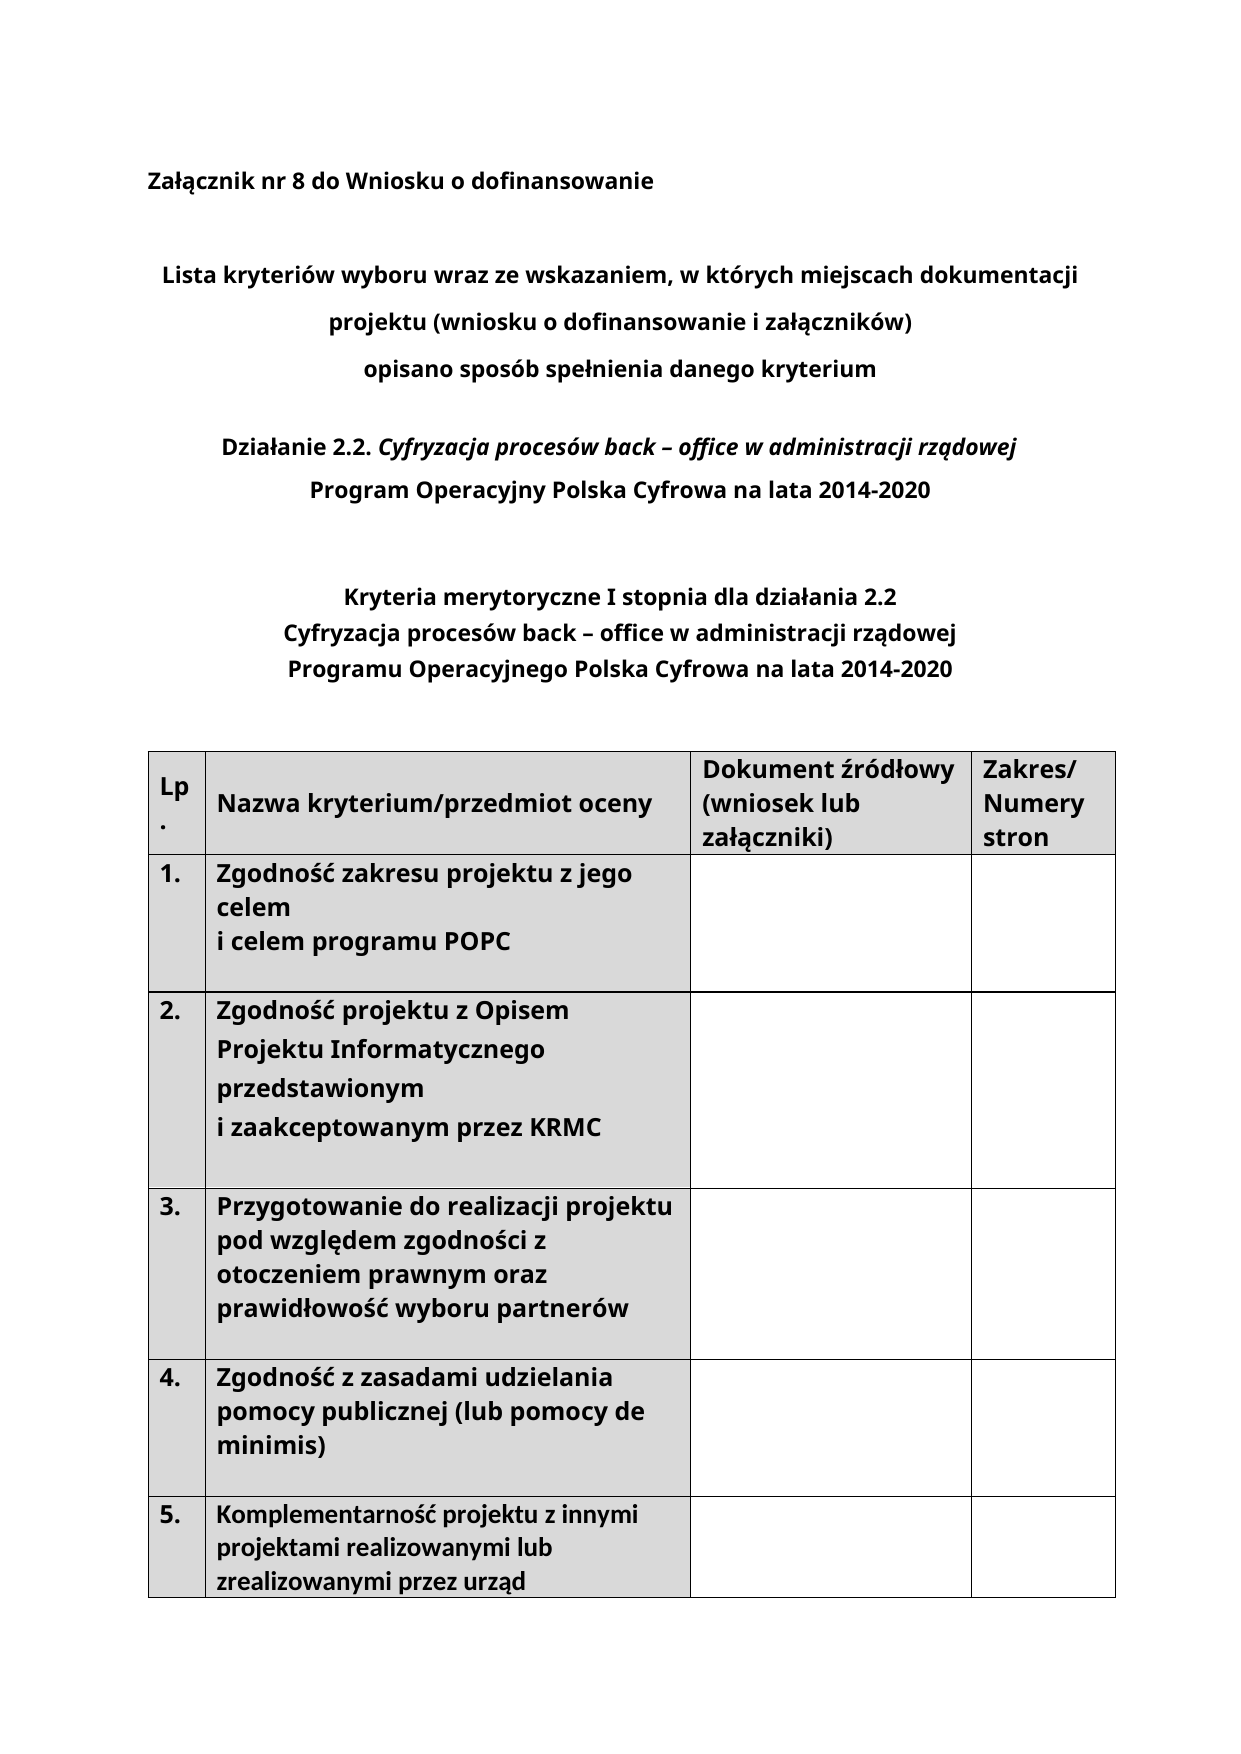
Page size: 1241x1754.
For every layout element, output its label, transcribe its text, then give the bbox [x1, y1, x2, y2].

table_cell Zgodność zakresu projektu z jego celem i celem programu POPC [206, 855, 690, 991]
table_cell [691, 1189, 971, 1359]
table_cell Przygotowanie do realizacji projektu pod względem zgodności z otoczeniem prawnym oraz prawidłowość wyboru partnerów [206, 1189, 690, 1359]
table_cell [691, 993, 971, 1187]
text Lista kryteriów wyboru wraz ze wskazaniem, w których miejscach dokumentacji projektu (wniosku o dofinansowanie i załączników) [148, 259, 1093, 337]
text Kryteria merytoryczne I stopnia dla działania 2.2 [148, 581, 1093, 612]
table_cell [972, 1497, 1115, 1597]
text Działanie 2.2. Cyfryzacja procesów back – office w administracji rządowej [148, 399, 1093, 462]
table_cell Komplementarność projektu z innymi projektami realizowanymi lub zrealizowanymi przez urząd [206, 1497, 690, 1597]
table_cell [691, 855, 971, 991]
table_cell 2. [149, 993, 205, 1187]
text Programu Operacyjnego Polska Cyfrowa na lata 2014-2020 [148, 652, 1093, 684]
text Załącznik nr 8 do Wniosku o dofinansowanie [148, 165, 1093, 196]
table_cell 4. [149, 1360, 205, 1496]
table_cell [972, 1360, 1115, 1496]
table_cell [972, 1189, 1115, 1359]
text Cyfryzacja procesów back – office w administracji rządowej [148, 617, 1093, 648]
table_cell [691, 1497, 971, 1597]
table_cell 3. [149, 1189, 205, 1359]
table_header Dokument źródłowy (wniosek lub załączniki) [691, 752, 971, 854]
table_cell Zgodność projektu z Opisem Projektu Informatycznego przedstawionym i zaakceptowanym przez KRMC [206, 993, 690, 1187]
table_cell Zgodność z zasadami udzielania pomocy publicznej (lub pomocy de minimis) [206, 1360, 690, 1496]
text opisano sposób spełnienia danego kryterium [148, 352, 1093, 384]
table_header Lp. [149, 752, 205, 854]
table_cell [972, 855, 1115, 991]
table_header Zakres/ Numery stron [972, 752, 1115, 854]
table_cell [691, 1360, 971, 1496]
table_cell [972, 993, 1115, 1187]
table_cell 5. [149, 1497, 205, 1597]
table_header Nazwa kryterium/przedmiot oceny [206, 752, 690, 854]
text Program Operacyjny Polska Cyfrowa na lata 2014-2020 [148, 474, 1093, 506]
table_cell 1. [149, 855, 205, 991]
